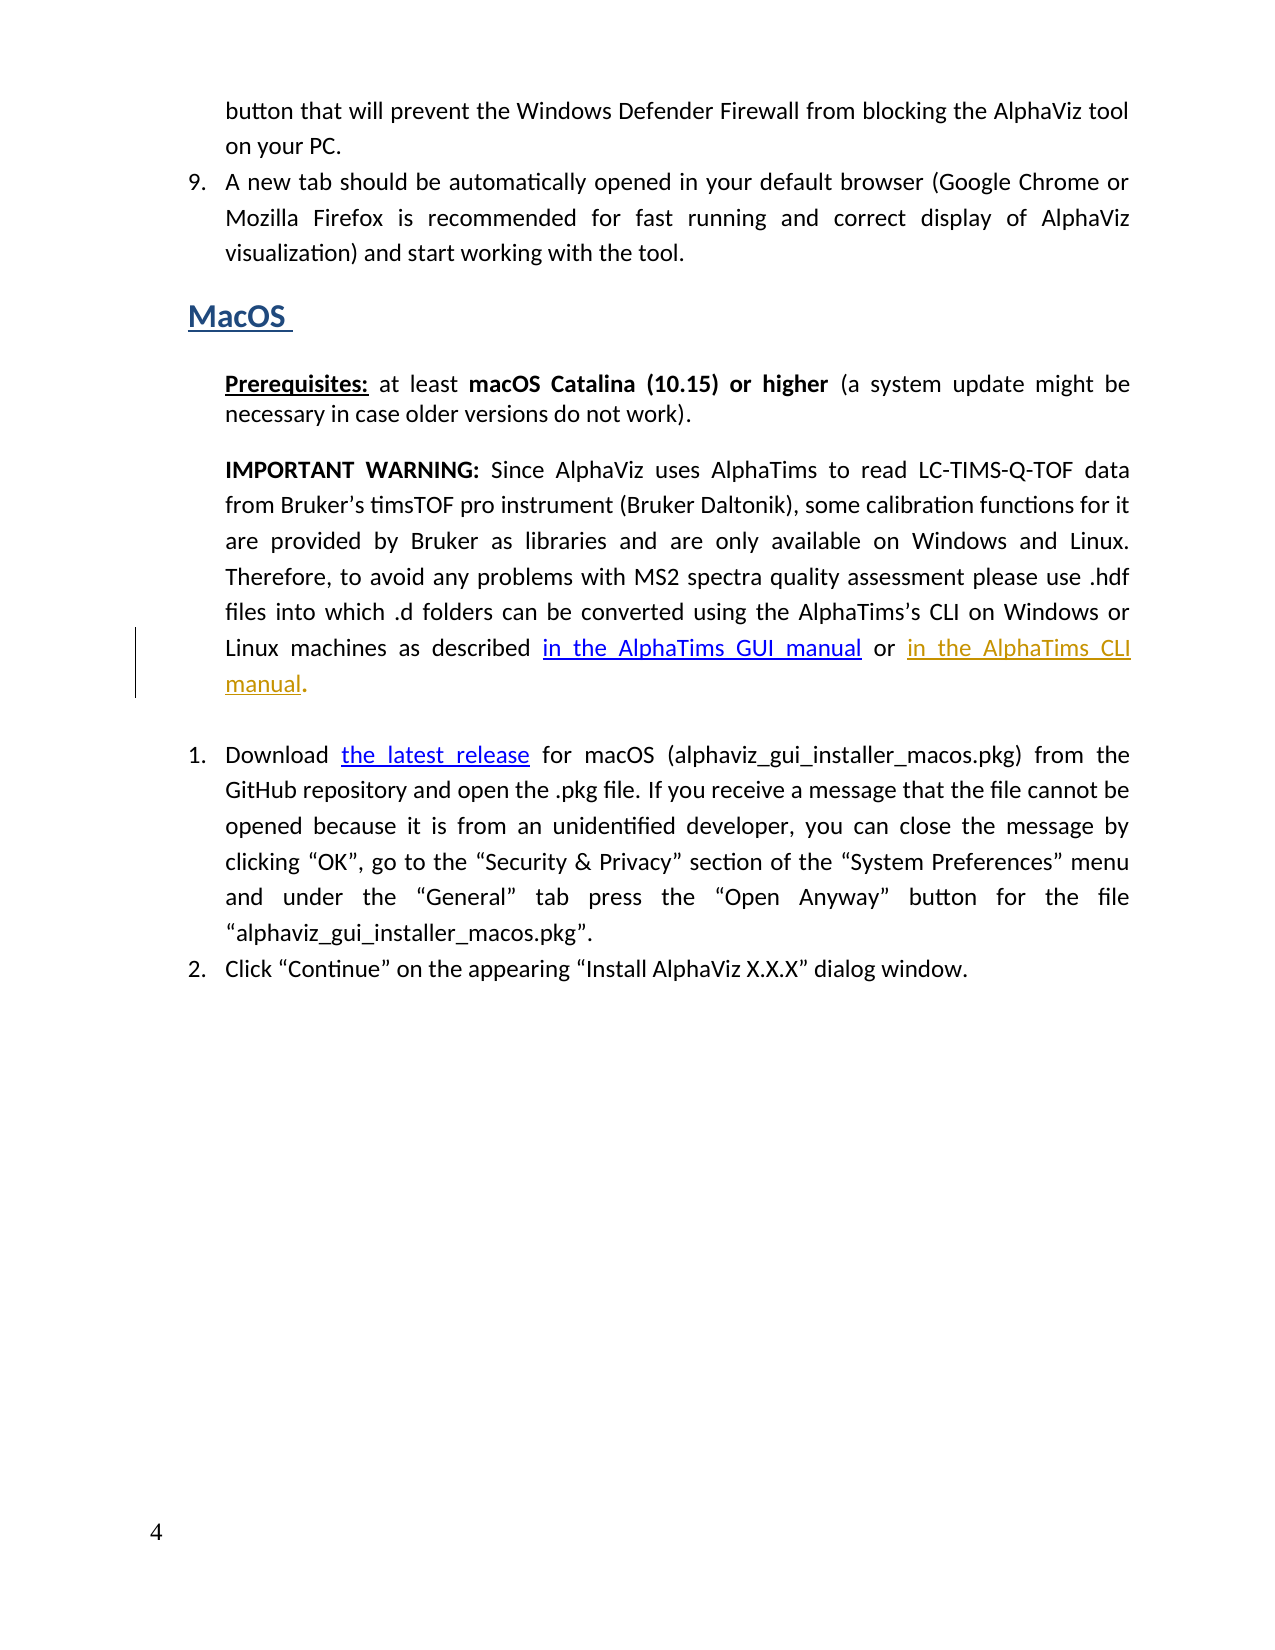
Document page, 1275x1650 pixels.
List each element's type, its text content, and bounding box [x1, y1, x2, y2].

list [188, 95, 1131, 161]
text Prerequisites: at least macOS Catalina (10.15) or higher (a system update might be necessary in case older versions do not work). [225, 368, 1131, 429]
list A new tab should be automatically opened in your default browser (Google Chrome or Mozilla Firefox is recommended for fast running and correct display of AlphaViz visualization) and start working with the tool. [188, 166, 1131, 268]
subtitle MacOS [151, 295, 1131, 336]
list IMPORTANT WARNING: Since AlphaViz uses AlphaTims to read LC-TIMS-Q-TOF data from Bruker’s timsTOF pro instrument (Bruker Daltonik), some calibration functions for it are provided by Bruker as libraries and are only available on Windows and Linux. Therefore, to avoid any problems with MS2 spectra quality assessment please use .hdf files into which .d folders can be converted using the AlphaTims’s CLI on Windows or Linux machines as described in the AlphaTims GUI manual or . [225, 454, 1131, 698]
list Download the latest release for macOS (alphaviz_gui_installer_macos.pkg) from the GitHub repository and open the .pkg file. If you receive a message that the file cannot be opened because it is from an unidentified developer, you can close the message by clicking “OK”, go to the “Security & Privacy” section of the “System Preferences” menu and under the “General” tab press the “Open Anyway” button for the file “alphaviz_gui_installer_macos.pkg”. [188, 739, 1131, 948]
list Click “Continue” on the appearing “Install AlphaViz X.X.X” dialog window. [188, 953, 1131, 983]
